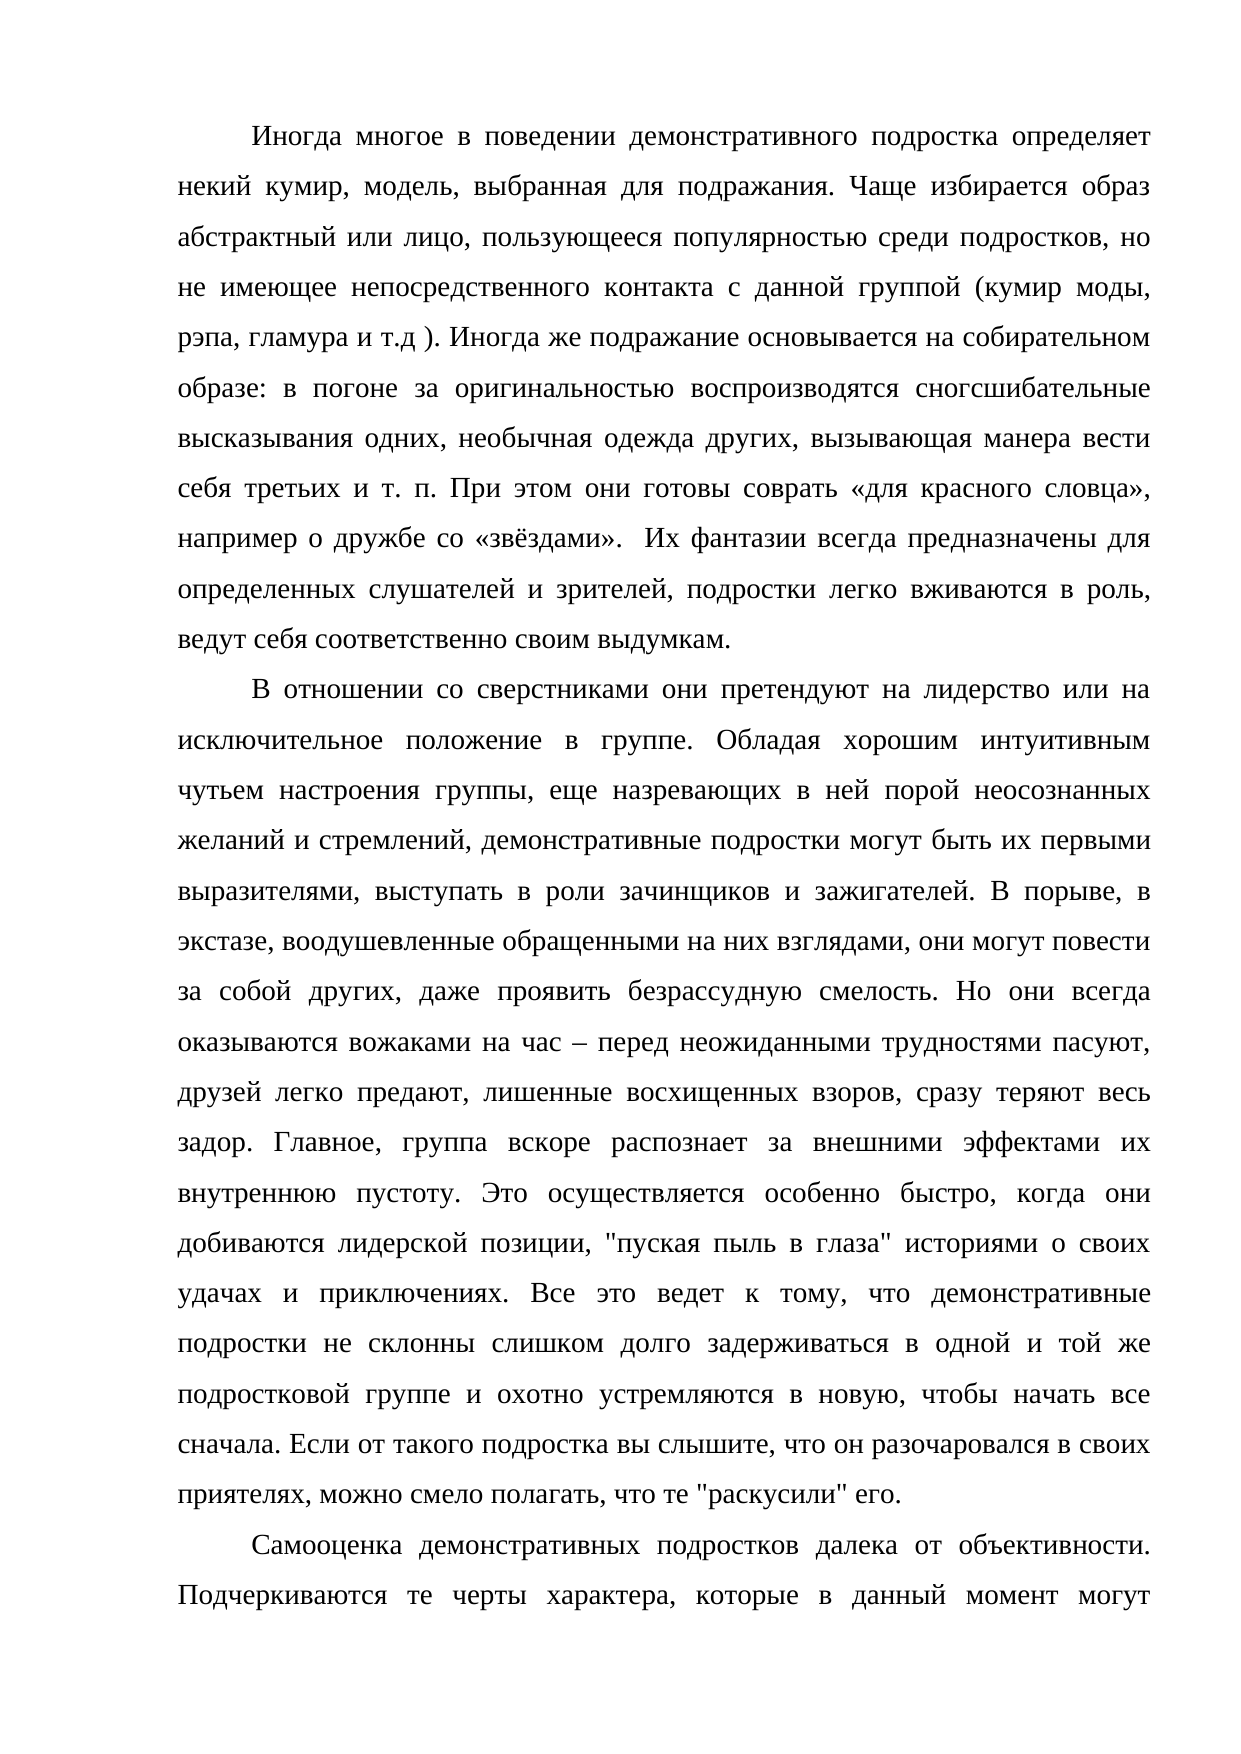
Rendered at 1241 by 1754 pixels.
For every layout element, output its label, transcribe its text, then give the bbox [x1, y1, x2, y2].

text Иногда многое в поведении демонстративного подростка определяет некий кумир, модель, выбранная для подражания. Чаще избирается образ абстрактный или лицо, пользующееся популярностью среди подростков, но не имеющее непосредственного контакта с данной группой (кумир моды, рэпа, гламура и т.д ). Иногда же подражание основывается на собирательном образе: в погоне за оригинальностью воспроизводятся сногсшибательные высказывания одних, необычная одежда других, вызывающая манера вести себя третьих и т. п. При этом они готовы соврать «для красного словца», например о дружбе со «звёздами». Их фантазии всегда предназначены для определенных слушателей и зрителей, подростки легко вживаются в роль, ведут себя соответственно своим выдумкам. [177, 118, 1152, 655]
text В отношении со сверстниками они претендуют на лидерство или на исключительное положение в группе. Обладая хорошим интуитивным чутьем настроения группы, еще назревающих в ней порой неосознанных желаний и стремлений, демонстративные подростки могут быть их первыми выразителями, выступать в роли зачинщиков и зажигателей. В порыве, в экстазе, воодушевленные обращенными на них взглядами, они могут повести за собой других, даже проявить безрассудную смелость. Но они всегда оказываются вожаками на час – перед неожиданными трудностями пасуют, друзей легко предают, лишенные восхищенных взоров, сразу теряют весь задор. Главное, группа вскоре распознает за внешними эффектами их внутреннюю пустоту. Это осуществляется особенно быстро, когда они добиваются лидерской позиции, "пуская пыль в глаза" историями о своих удачах и приключениях. Все это ведет к тому, что демонстративные подростки не склонны слишком долго задерживаться в одной и той же подростковой группе и охотно устремляются в новую, чтобы начать все сначала. Если от такого подростка вы слышите, что он разочаровался в своих приятелях, можно смело полагать, что те "раскусили" его. [177, 672, 1152, 1510]
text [177, 1527, 1152, 1611]
